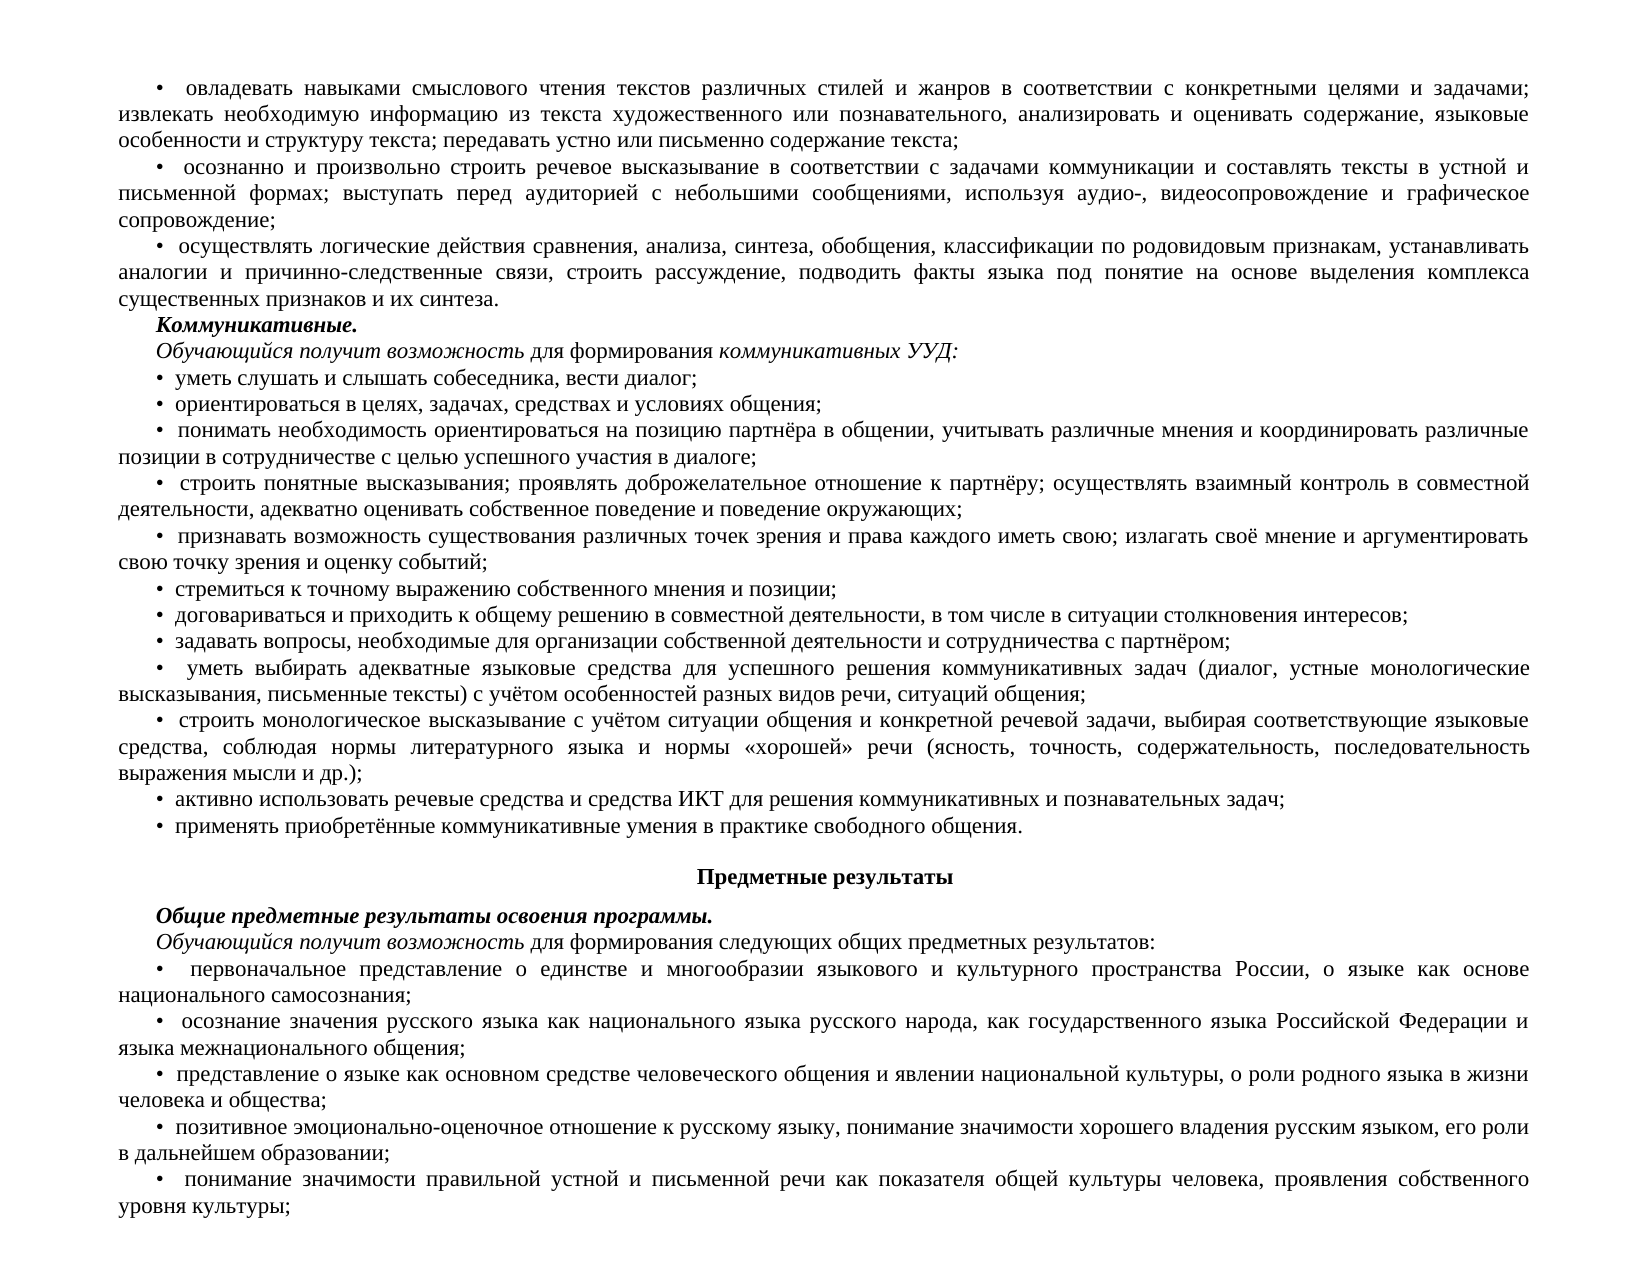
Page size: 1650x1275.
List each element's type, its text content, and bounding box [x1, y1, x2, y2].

text Предметные результаты [118, 863, 1532, 889]
text Обучающийся получит возможность для формирования коммуникативных УУД: [118, 337, 1532, 364]
text Общие предметные результаты освоения программы. [118, 902, 1532, 928]
text • овладевать навыками смыслового чтения текстов различных стилей и жанров в соответствии с конкретными целями и задачами; извлекать необходимую информацию из текста художественного или познавательного, анализировать и оценивать содержание, языковые особенности и структуру текста; передавать устно или письменно содержание текста; [118, 74, 1532, 153]
text • стремиться к точному выражению собственного мнения и позиции; [118, 574, 1532, 601]
text • договариваться и приходить к общему решению в совместной деятельности, в том числе в ситуации столкновения интересов; [118, 601, 1532, 627]
text Обучающийся получит возможность для формирования следующих общих предметных результатов: [118, 928, 1532, 955]
text • позитивное эмоционально-оценочное отношение к русскому языку, понимание значимости хорошего владения русским языком, его роли в дальнейшем образовании; [118, 1113, 1532, 1166]
text • осознание значения русского языка как национального языка русского народа, как государственного языка Российской Федерации и языка межнационального общения; [118, 1007, 1532, 1060]
text • понимание значимости правильной устной и письменной речи как показателя общей культуры человека, проявления собственного уровня культуры; [118, 1166, 1532, 1218]
text • признавать возможность существования различных точек зрения и права каждого иметь свою; излагать своё мнение и аргументировать свою точку зрения и оценку событий; [118, 522, 1532, 574]
text • осознанно и произвольно строить речевое высказывание в соответствии с задачами коммуникации и составлять тексты в устной и письменной формах; выступать перед аудиторией с небольшими сообщениями, используя аудио-, видеосопровождение и графическое сопровождение; [118, 153, 1532, 232]
text Коммуникативные. [118, 311, 1532, 337]
text • строить монологическое высказывание с учётом ситуации общения и конкретной речевой задачи, выбирая соответствующие языковые средства, соблюдая нормы литературного языка и нормы «хорошей» речи (ясность, точность, содержательность, последовательность выражения мысли и др.); [118, 706, 1532, 785]
text • строить понятные высказывания; проявлять доброжелательное отношение к партнёру; осуществлять взаимный контроль в совместной деятельности, адекватно оценивать собственное поведение и поведение окружающих; [118, 469, 1532, 522]
text • представление о языке как основном средстве человеческого общения и явлении национальной культуры, о роли родного языка в жизни человека и общества; [118, 1060, 1532, 1113]
text • первоначальное представление о единстве и многообразии языкового и культурного пространства России, о языке как основе национального самосознания; [118, 955, 1532, 1007]
text • ориентироваться в целях, задачах, средствах и условиях общения; [118, 390, 1532, 416]
text • активно использовать речевые средства и средства ИКТ для решения коммуникативных и познавательных задач; [118, 785, 1532, 812]
text • уметь слушать и слышать собеседника, вести диалог; [118, 364, 1532, 390]
text • уметь выбирать адекватные языковые средства для успешного решения коммуникативных задач (диалог, устные монологические высказывания, письменные тексты) с учётом особенностей разных видов речи, ситуаций общения; [118, 654, 1532, 706]
text • осуществлять логические действия сравнения, анализа, синтеза, обобщения, классификации по родовидовым признакам, устанавливать аналогии и причинно-следственные связи, строить рассуждение, подводить факты языка под понятие на основе выделения комплекса существенных признаков и их синтеза. [118, 232, 1532, 311]
text • применять приобретённые коммуникативные умения в практике свободного общения. [118, 812, 1532, 838]
text • задавать вопросы, необходимые для организации собственной деятельности и сотрудничества с партнёром; [118, 627, 1532, 654]
text • понимать необходимость ориентироваться на позицию партнёра в общении, учитывать различные мнения и координировать различные позиции в сотрудничестве с целью успешного участия в диалоге; [118, 416, 1532, 469]
